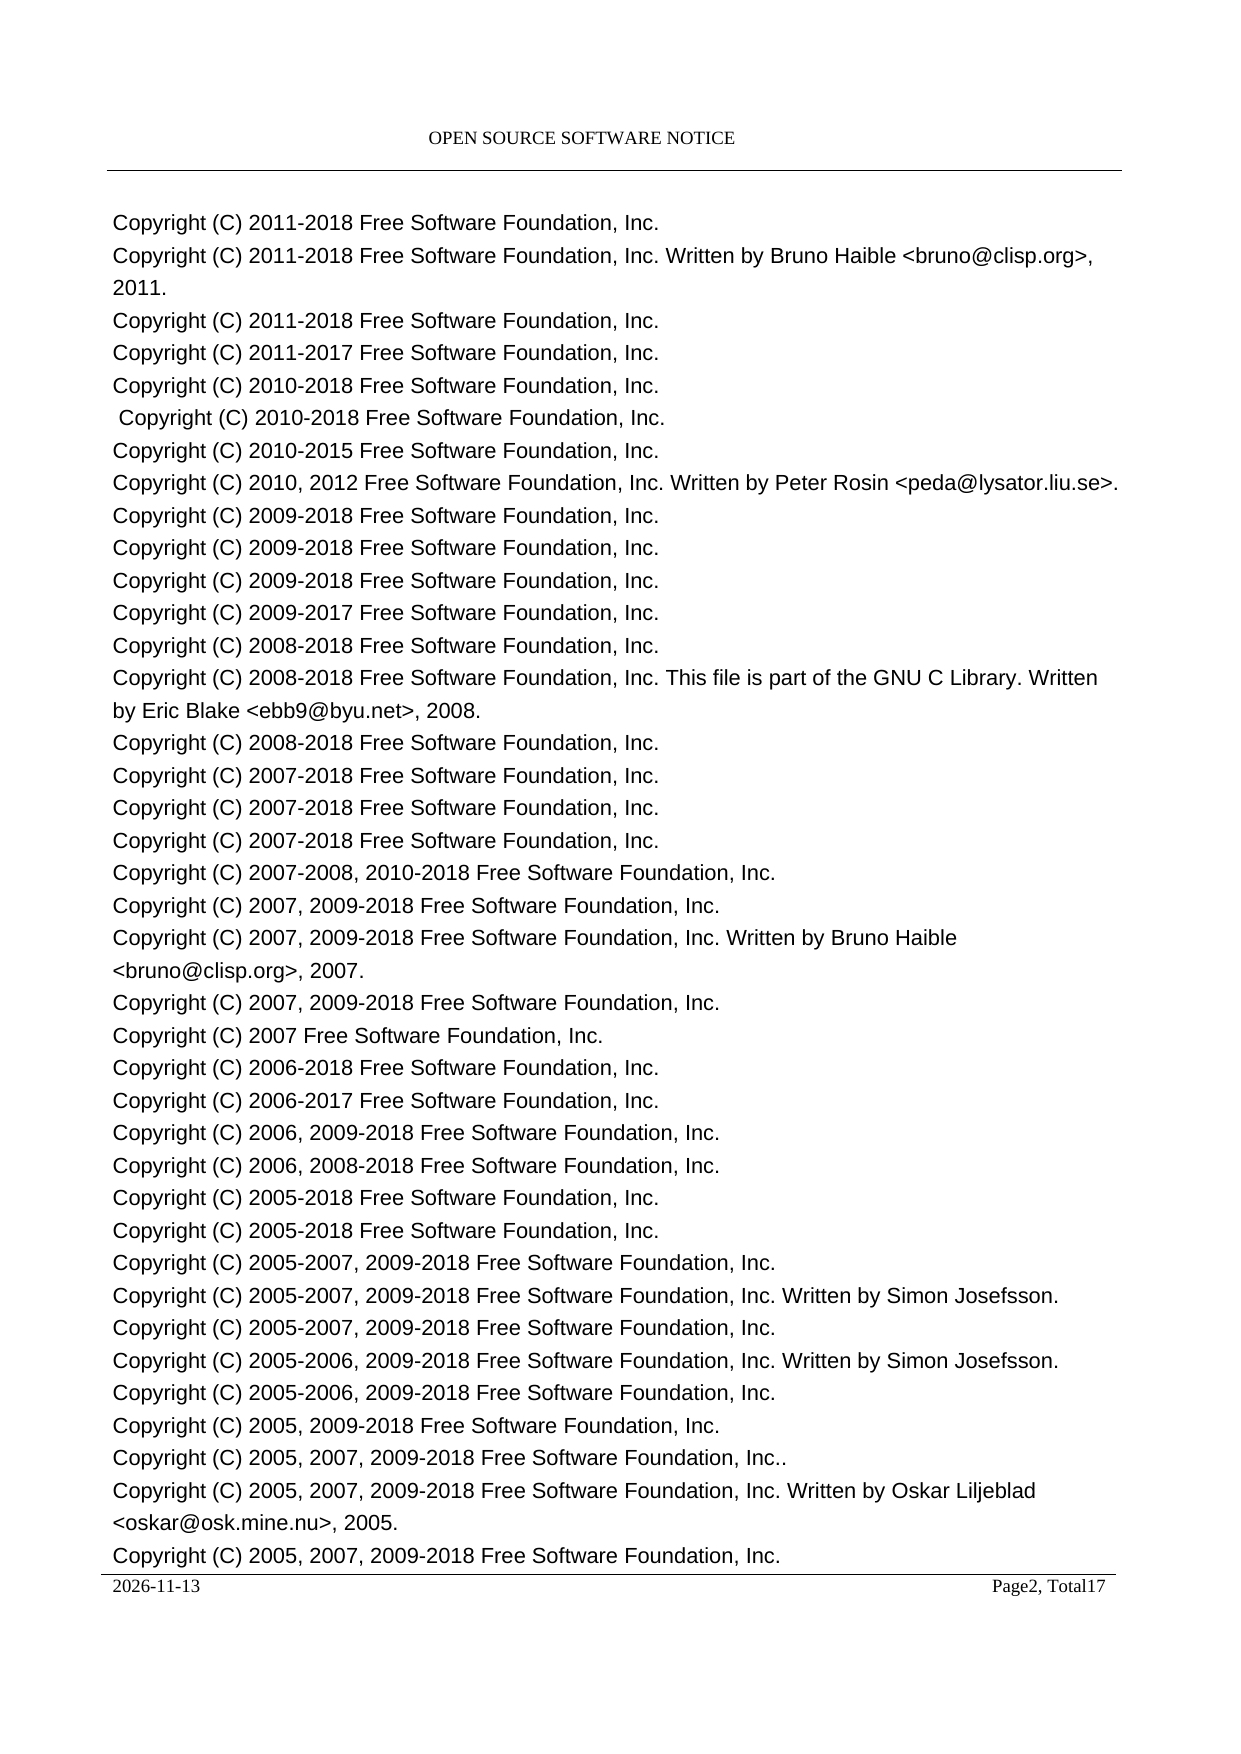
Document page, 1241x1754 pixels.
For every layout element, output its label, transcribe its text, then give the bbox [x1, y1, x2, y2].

text Copyright (C) 2005-2018 Free Software Foundation, Inc. [112, 1181, 1128, 1214]
text Copyright (C) 2005-2018 Free Software Foundation, Inc. [112, 1214, 1128, 1246]
text Copyright (C) 2005-2007, 2009-2018 Free Software Foundation, Inc. [112, 1311, 1128, 1344]
text Copyright (C) 2005, 2007, 2009-2018 Free Software Foundation, Inc. [112, 1539, 1128, 1571]
text Copyright (C) 2010, 2012 Free Software Foundation, Inc. Written by Peter Rosin <peda@lysator.liu.se>. [112, 466, 1128, 499]
text Copyright (C) 2011-2018 Free Software Foundation, Inc. Written by Bruno Haible <bruno@clisp.org>, 2011. [112, 239, 1128, 304]
text Copyright (C) 2007-2008, 2010-2018 Free Software Foundation, Inc. [112, 856, 1128, 889]
text Copyright (C) 2005, 2007, 2009-2018 Free Software Foundation, Inc.. [112, 1441, 1128, 1474]
text Copyright (C) 2011-2018 Free Software Foundation, Inc. [112, 304, 1128, 336]
text Copyright (C) 2006, 2009-2018 Free Software Foundation, Inc. [112, 1116, 1128, 1149]
text Copyright (C) 2008-2018 Free Software Foundation, Inc. [112, 629, 1128, 661]
text Copyright (C) 2009-2018 Free Software Foundation, Inc. [112, 531, 1128, 564]
text Copyright (C) 2007, 2009-2018 Free Software Foundation, Inc. [112, 889, 1128, 921]
text Copyright (C) 2007-2018 Free Software Foundation, Inc. [112, 791, 1128, 824]
text Copyright (C) 2005-2007, 2009-2018 Free Software Foundation, Inc. [112, 1246, 1128, 1279]
text Copyright (C) 2011-2018 Free Software Foundation, Inc. [112, 206, 1128, 239]
text Copyright (C) 2007, 2009-2018 Free Software Foundation, Inc. [112, 986, 1128, 1019]
text Copyright (C) 2006, 2008-2018 Free Software Foundation, Inc. [112, 1149, 1128, 1181]
text Copyright (C) 2009-2017 Free Software Foundation, Inc. [112, 596, 1128, 629]
text Copyright (C) 2010-2018 Free Software Foundation, Inc. [112, 401, 1128, 434]
text Copyright (C) 2009-2018 Free Software Foundation, Inc. [112, 499, 1128, 531]
text Copyright (C) 2008-2018 Free Software Foundation, Inc. This file is part of the GNU C Library. Written by Eric Blake <ebb9@byu.net>, 2008. [112, 661, 1128, 726]
text Copyright (C) 2007-2018 Free Software Foundation, Inc. [112, 824, 1128, 856]
text Copyright (C) 2007-2018 Free Software Foundation, Inc. [112, 759, 1128, 791]
text Copyright (C) 2005-2007, 2009-2018 Free Software Foundation, Inc. Written by Simon Josefsson. [112, 1279, 1128, 1311]
text Copyright (C) 2007, 2009-2018 Free Software Foundation, Inc. Written by Bruno Haible <bruno@clisp.org>, 2007. [112, 921, 1128, 986]
text Copyright (C) 2007 Free Software Foundation, Inc. [112, 1019, 1128, 1051]
text Copyright (C) 2011-2017 Free Software Foundation, Inc. [112, 336, 1128, 369]
text Copyright (C) 2005, 2009-2018 Free Software Foundation, Inc. [112, 1409, 1128, 1441]
text Copyright (C) 2010-2018 Free Software Foundation, Inc. [112, 369, 1128, 401]
text Copyright (C) 2005, 2007, 2009-2018 Free Software Foundation, Inc. Written by Oskar Liljeblad <oskar@osk.mine.nu>, 2005. [112, 1474, 1128, 1539]
text Copyright (C) 2006-2017 Free Software Foundation, Inc. [112, 1084, 1128, 1116]
text Copyright (C) 2006-2018 Free Software Foundation, Inc. [112, 1051, 1128, 1084]
text Copyright (C) 2010-2015 Free Software Foundation, Inc. [112, 434, 1128, 466]
text Copyright (C) 2009-2018 Free Software Foundation, Inc. [112, 564, 1128, 596]
text Copyright (C) 2005-2006, 2009-2018 Free Software Foundation, Inc. [112, 1376, 1128, 1409]
text Copyright (C) 2008-2018 Free Software Foundation, Inc. [112, 726, 1128, 759]
text Copyright (C) 2005-2006, 2009-2018 Free Software Foundation, Inc. Written by Simon Josefsson. [112, 1344, 1128, 1376]
